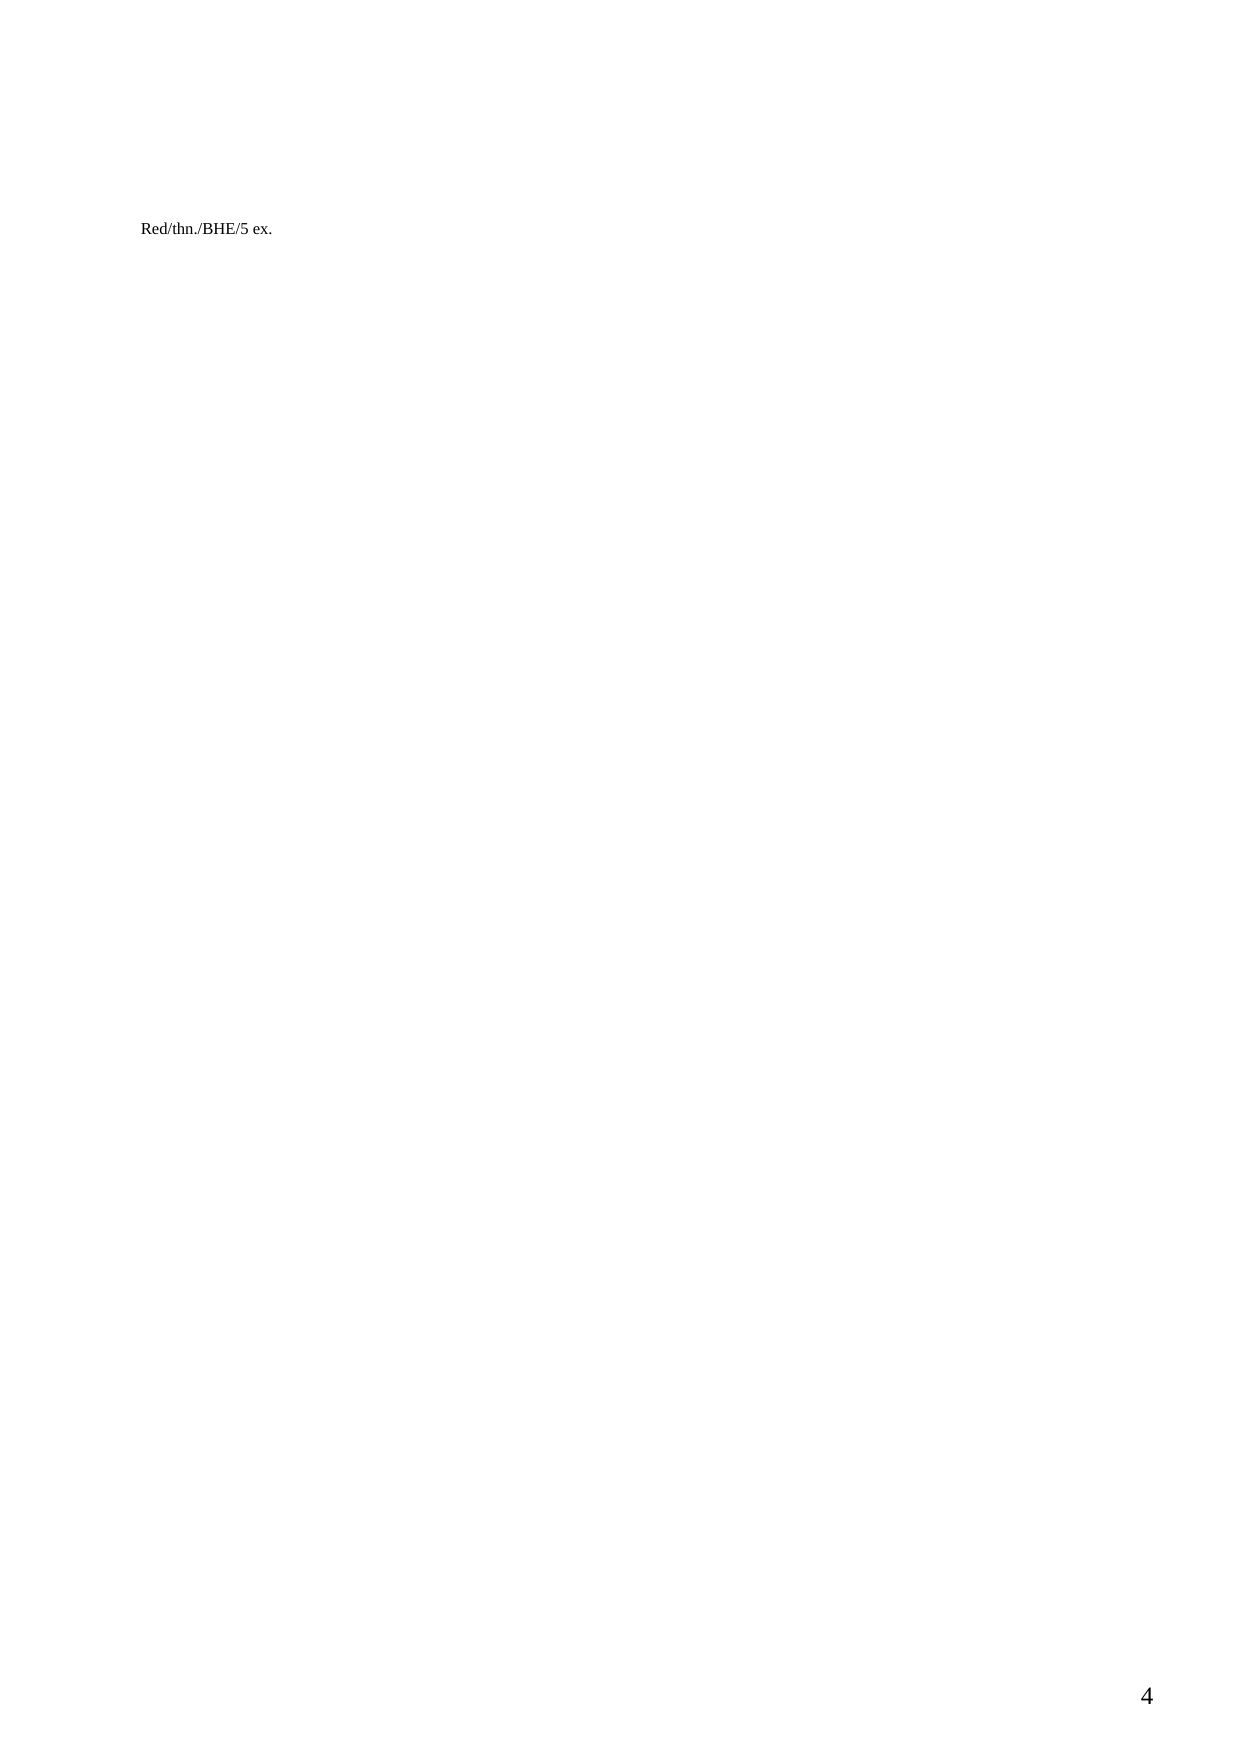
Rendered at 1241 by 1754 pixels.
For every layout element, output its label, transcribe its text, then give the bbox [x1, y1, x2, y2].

text Red/thn./BHE/5 ex. [141, 219, 1153, 238]
